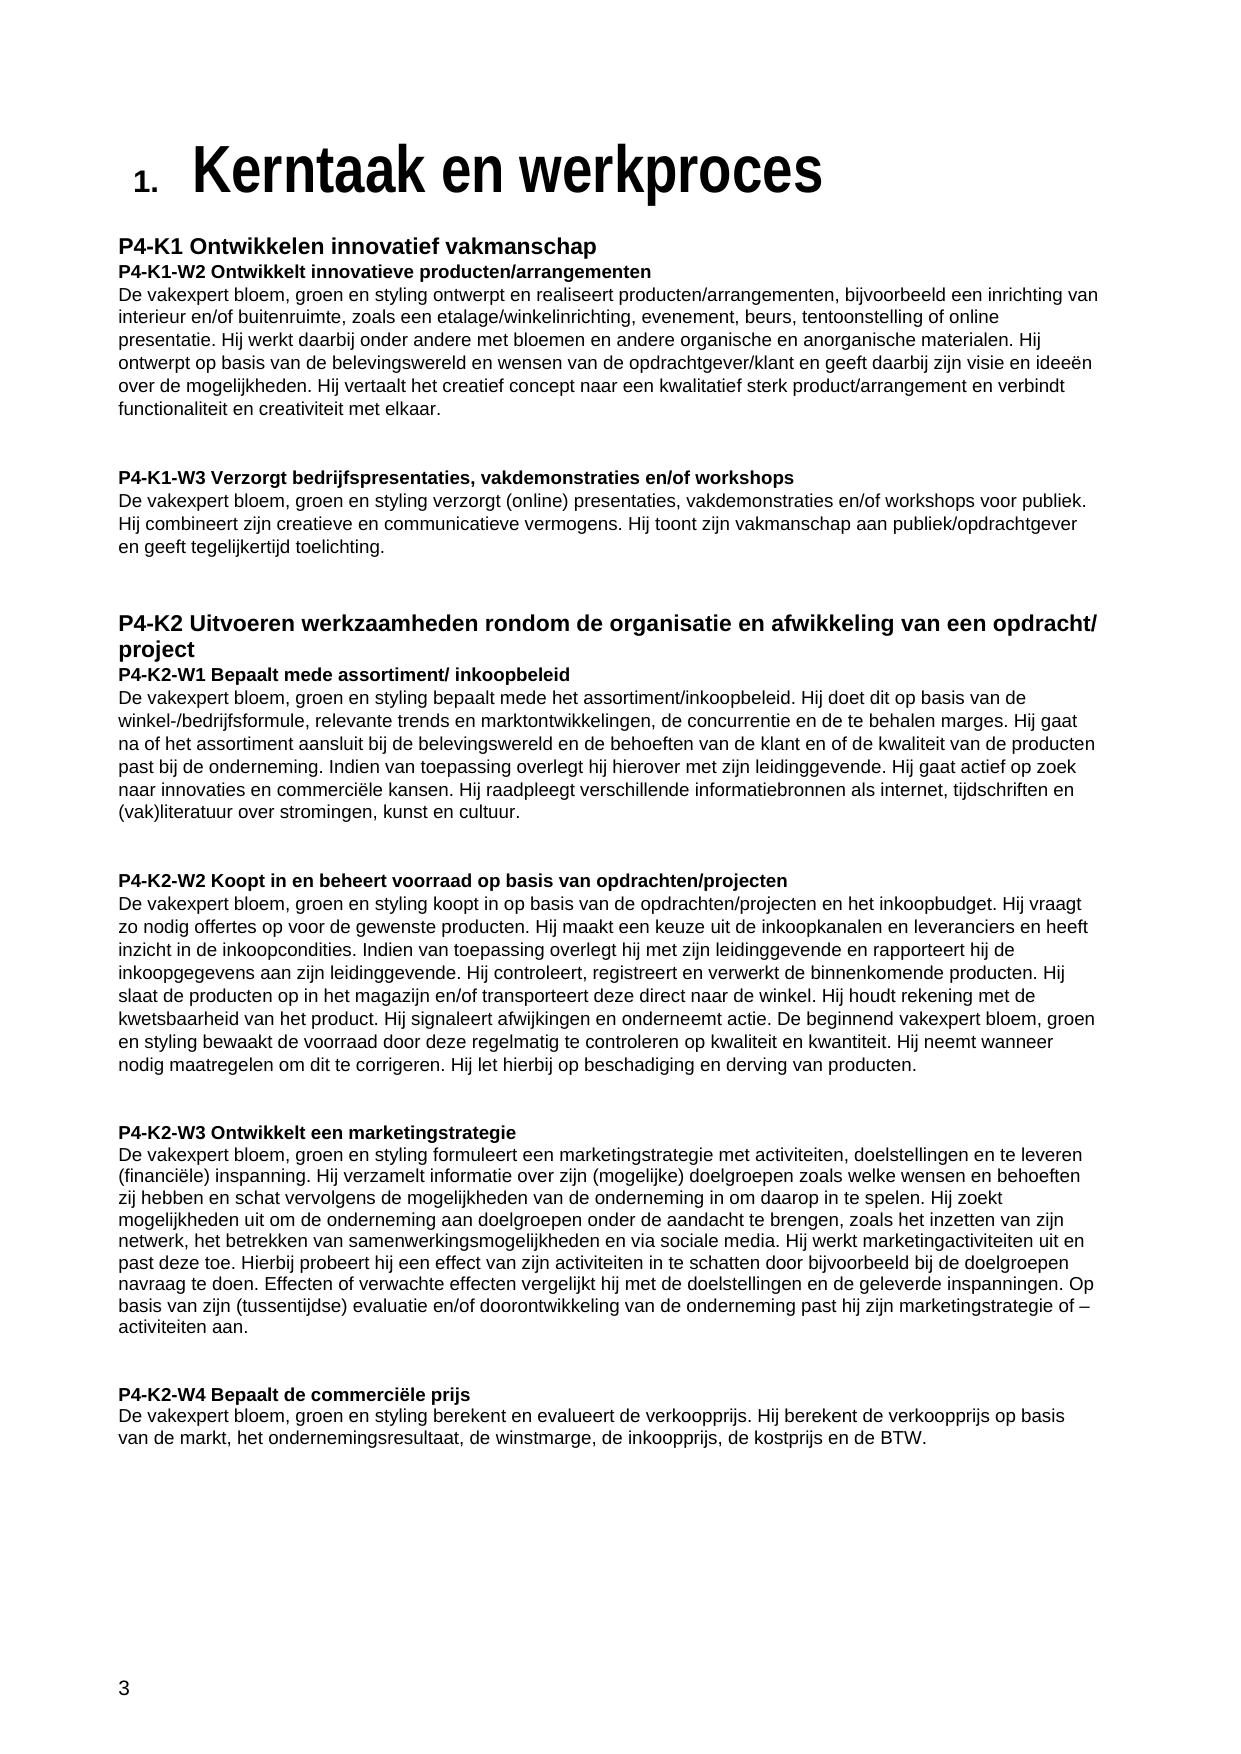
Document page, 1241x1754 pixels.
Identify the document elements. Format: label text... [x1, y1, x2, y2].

text De vakexpert bloem, groen en styling bepaalt mede het assortiment/inkoopbeleid. Hij doet dit op basis van de winkel-/bedrijfsformule, relevante trends en marktontwikkelingen, de concurrentie en de te behalen marges. Hij gaat na of het assortiment aansluit bij de belevingswereld en de behoeften van de klant en of de kwaliteit van de producten past bij de onderneming. Indien van toepassing overlegt hij hierover met zijn leidinggevende. Hij gaat actief op zoek naar innovaties en commerciële kansen. Hij raadpleegt verschillende informatiebronnen als internet, tijdschriften en (vak)literatuur over stromingen, kunst en cultuur. [118, 685, 1098, 823]
text De vakexpert bloem, groen en styling ontwerpt en realiseert producten/arrangementen, bijvoorbeeld een inrichting van interieur en/of buitenruimte, zoals een etalage/winkelinrichting, evenement, beurs, tentoonstelling of online presentatie. Hij werkt daarbij onder andere met bloemen en andere organische en anorganische materialen. Hij ontwerpt op basis van de belevingswereld en wensen van de opdrachtgever/klant en geeft daarbij zijn visie en ideeën over de mogelijkheden. Hij vertaalt het creatief concept naar een kwalitatief sterk product/arrangement en verbindt functionaliteit en creativiteit met elkaar. [118, 282, 1098, 419]
text De vakexpert bloem, groen en styling koopt in op basis van de opdrachten/projecten en het inkoopbudget. Hij vraagt zo nodig offertes op voor de gewenste producten. Hij maakt een keuze uit de inkoopkanalen en leveranciers en heeft inzicht in de inkoopcondities. Indien van toepassing overlegt hij met zijn leidinggevende en rapporteert hij de inkoopgegevens aan zijn leidinggevende. Hij controleert, registreert en verwerkt de binnenkomende producten. Hij slaat de producten op in het magazijn en/of transporteert deze direct naar de winkel. Hij houdt rekening met de kwetsbaarheid van het product. Hij signaleert afwijkingen en onderneemt actie. De beginnend vakexpert bloem, groen en styling bewaakt de voorraad door deze regelmatig te controleren op kwaliteit en kwantiteit. Hij neemt wanneer nodig maatregelen om dit te corrigeren. Hij let hierbij op beschadiging en derving van producten. [118, 892, 1098, 1075]
subtitle Kerntaak en werkproces [133, 130, 1098, 206]
text P4-K2-W1 Bepaalt mede assortiment/ inkoopbeleid [118, 662, 1098, 685]
text P4-K1-W3 Verzorgt bedrijfspresentaties, vakdemonstraties en/of workshops [118, 465, 1098, 488]
text De vakexpert bloem, groen en styling formuleert een marketingstrategie met activiteiten, doelstellingen en te leveren (financiële) inspanning. Hij verzamelt informatie over zijn (mogelijke) doelgroepen zoals welke wensen en behoeften zij hebben en schat vervolgens de mogelijkheden van de onderneming in om daarop in te spelen. Hij zoekt mogelijkheden uit om de onderneming aan doelgroepen onder de aandacht te brengen, zoals het inzetten van zijn netwerk, het betrekken van samenwerkingsmogelijkheden en via sociale media. Hij werkt marketingactiviteiten uit en past deze toe. Hierbij probeert hij een effect van zijn activiteiten in te schatten door bijvoorbeeld bij de doelgroepen navraag te doen. Effecten of verwachte effecten vergelijkt hij met de doelstellingen en de geleverde inspanningen. Op basis van zijn (tussentijdse) evaluatie en/of doorontwikkeling van de onderneming past hij zijn marketingstrategie of –activiteiten aan. [118, 1144, 1098, 1338]
text P4-K2-W4 Bepaalt de commerciële prijs [118, 1384, 1098, 1405]
text P4-K2-W3 Ontwikkelt een marketingstrategie [118, 1121, 1098, 1144]
text De vakexpert bloem, groen en styling berekent en evalueert de verkoopprijs. Hij berekent de verkoopprijs op basis van de markt, het ondernemingsresultaat, de winstmarge, de inkoopprijs, de kostprijs en de BTW. [118, 1405, 1098, 1448]
text P4-K1 Ontwikkelen innovatief vakmanschap [118, 233, 1098, 259]
text De vakexpert bloem, groen en styling verzorgt (online) presentaties, vakdemonstraties en/of workshops voor publiek. Hij combineert zijn creatieve en communicatieve vermogens. Hij toont zijn vakmanschap aan publiek/opdrachtgever en geeft tegelijkertijd toelichting. [118, 488, 1098, 557]
text P4-K2 Uitvoeren werkzaamheden rondom de organisatie en afwikkeling van een opdracht/ project [118, 610, 1098, 662]
text P4-K1-W2 Ontwikkelt innovatieve producten/arrangementen [118, 259, 1098, 282]
text P4-K2-W2 Koopt in en beheert voorraad op basis van opdrachten/projecten [118, 869, 1098, 892]
